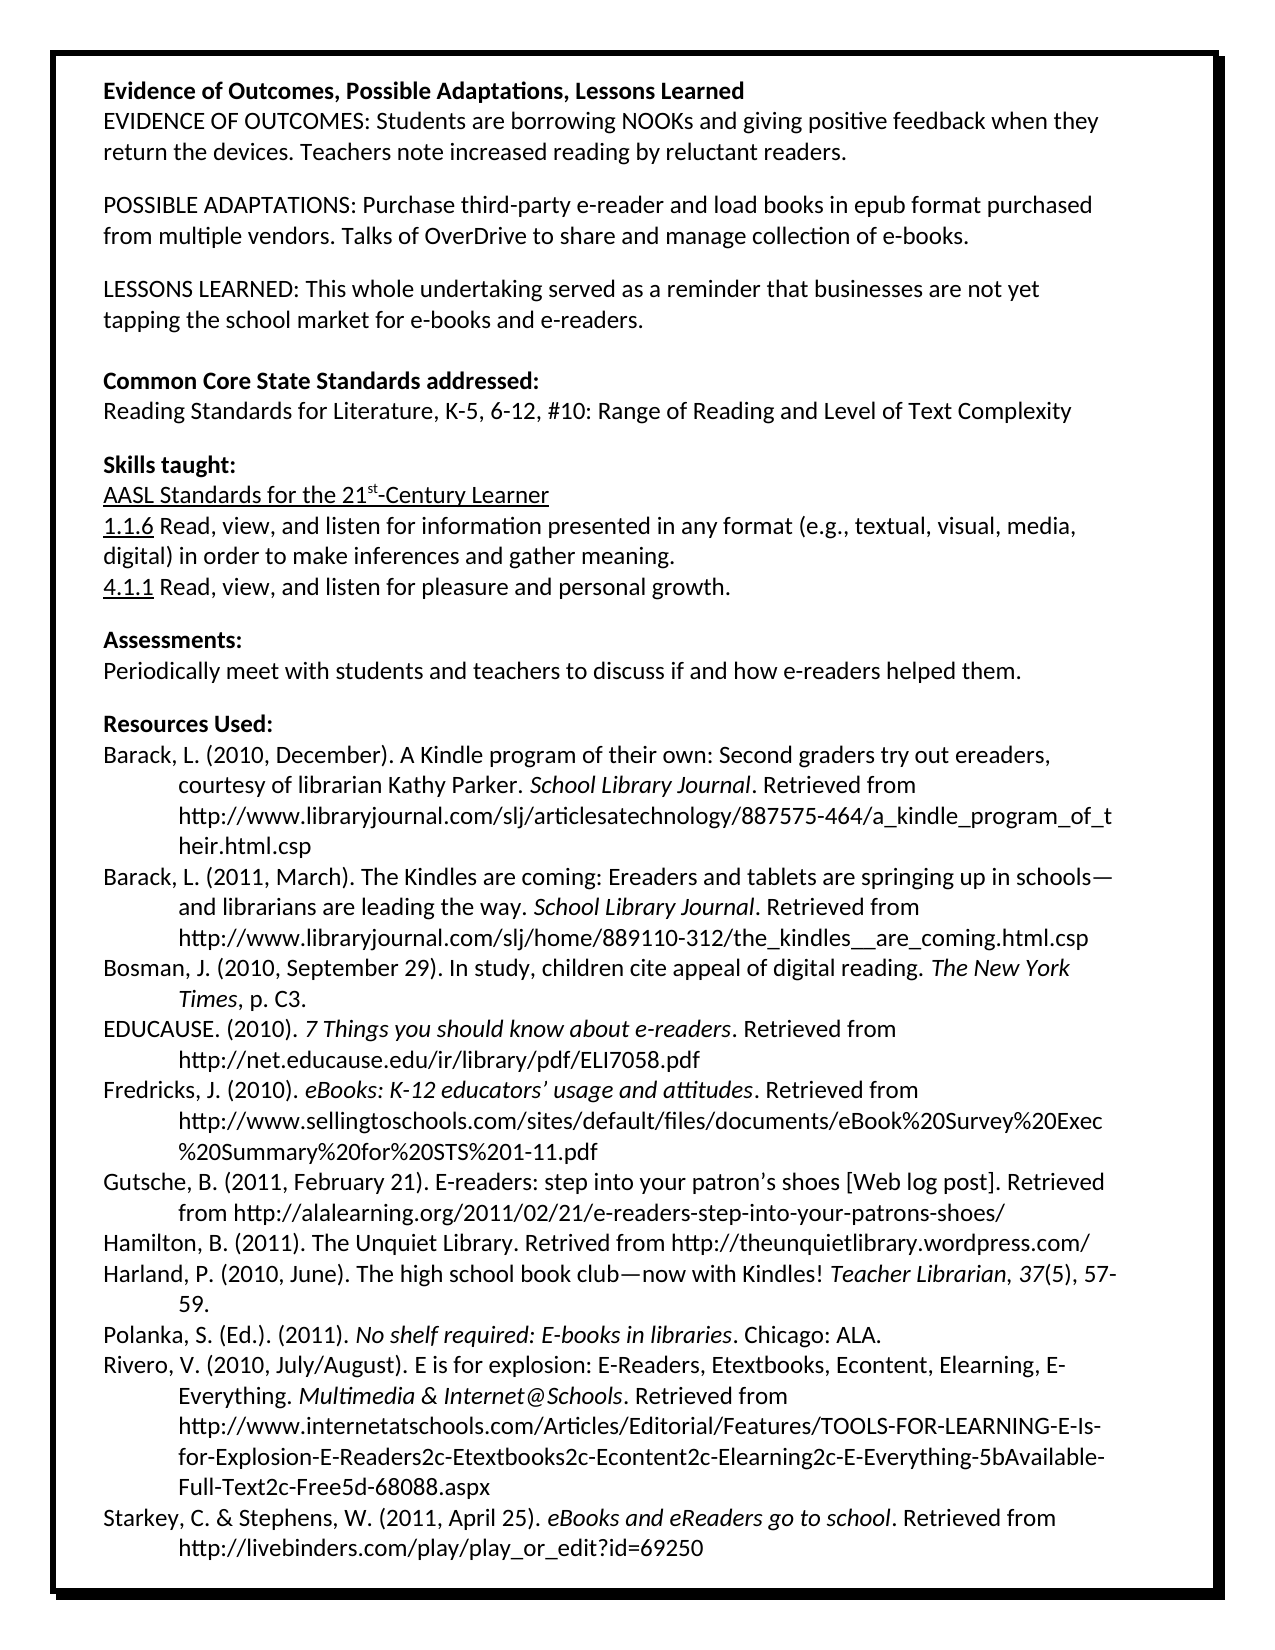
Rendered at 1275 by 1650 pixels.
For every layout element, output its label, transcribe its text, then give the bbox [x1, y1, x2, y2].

text Polanka, S. (Ed.). (2011). No shelf required: E-books in libraries. Chicago: ALA. [103, 1319, 1119, 1349]
text Resources Used: [103, 708, 1119, 739]
text Rivero, V. (2010, July/August). E is for explosion: E-Readers, Etextbooks, Econtent, Elearning, E-Everything. Multimedia & Internet@Schools. Retrieved from http://www.internetatschools.com/Articles/Editorial/Features/TOOLS-FOR-LEARNING-E-Is-for-Explosion-E-Readers2c-Etextbooks2c-Econtent2c-Elearning2c-E-Everything-5bAvailable-Full-Text2c-Free5d-68088.aspx [103, 1349, 1119, 1502]
text 4.1.1 Read, view, and listen for pleasure and personal growth. [103, 571, 1119, 602]
text Reading Standards for Literature, K-5, 6-12, #10: Range of Reading and Level of Text Complexity [103, 396, 1119, 426]
text Fredricks, J. (2010). eBooks: K-12 educators’ usage and attitudes. Retrieved from http://www.sellingtoschools.com/sites/default/files/documents/eBook%20Survey%20Exec%20Summary%20for%20STS%201-11.pdf [103, 1075, 1119, 1166]
text POSSIBLE ADAPTATIONS: Purchase third-party e-reader and load books in epub format purchased from multiple vendors. Talks of OverDrive to share and manage collection of e-books. [103, 189, 1119, 251]
text 1.1.6 Read, view, and listen for information presented in any format (e.g., textual, visual, media, digital) in order to make inferences and gather meaning. [103, 510, 1119, 571]
text Bosman, J. (2010, September 29). In study, children cite appeal of digital reading. The New York Times, p. C3. [103, 953, 1119, 1014]
text AASL Standards for the 21st-Century Learner [103, 479, 1119, 510]
text Common Core State Standards addressed: [103, 365, 1119, 396]
text Harland, P. (2010, June). The high school book club—now with Kindles! Teacher Librarian, 37(5), 57-59. [103, 1258, 1119, 1319]
text Barack, L. (2010, December). A Kindle program of their own: Second graders try out ereaders, courtesy of librarian Kathy Parker. School Library Journal. Retrieved from http://www.libraryjournal.com/slj/articlesatechnology/887575-464/a_kindle_program_of_their.html.csp [103, 739, 1119, 861]
text Starkey, C. & Stephens, W. (2011, April 25). eBooks and eReaders go to school. Retrieved from http://livebinders.com/play/play_or_edit?id=69250 [103, 1502, 1119, 1563]
text LESSONS LEARNED: This whole undertaking served as a reminder that businesses are not yet tapping the school market for e-books and e-readers. [103, 273, 1119, 334]
text EDUCAUSE. (2010). 7 Things you should know about e-readers. Retrieved from http://net.educause.edu/ir/library/pdf/ELI7058.pdf [103, 1014, 1119, 1075]
text Hamilton, B. (2011). The Unquiet Library. Retrived from http://theunquietlibrary.wordpress.com/ [103, 1227, 1119, 1258]
text Evidence of Outcomes, Possible Adaptations, Lessons Learned [103, 75, 1119, 106]
text EVIDENCE OF OUTCOMES: Students are borrowing NOOKs and giving positive feedback when they return the devices. Teachers note increased reading by reluctant readers. [103, 106, 1119, 167]
text Assessments: [103, 624, 1119, 655]
text Gutsche, B. (2011, February 21). E-readers: step into your patron’s shoes [Web log post]. Retrieved from http://alalearning.org/2011/02/21/e-readers-step-into-your-patrons-shoes/ [103, 1166, 1119, 1227]
text Skills taught: [103, 449, 1119, 479]
text Barack, L. (2011, March). The Kindles are coming: Ereaders and tablets are springing up in schools—and librarians are leading the way. School Library Journal. Retrieved from http://www.libraryjournal.com/slj/home/889110-312/the_kindles__are_coming.html.csp [103, 861, 1119, 953]
text Periodically meet with students and teachers to discuss if and how e-readers helped them. [103, 655, 1119, 686]
